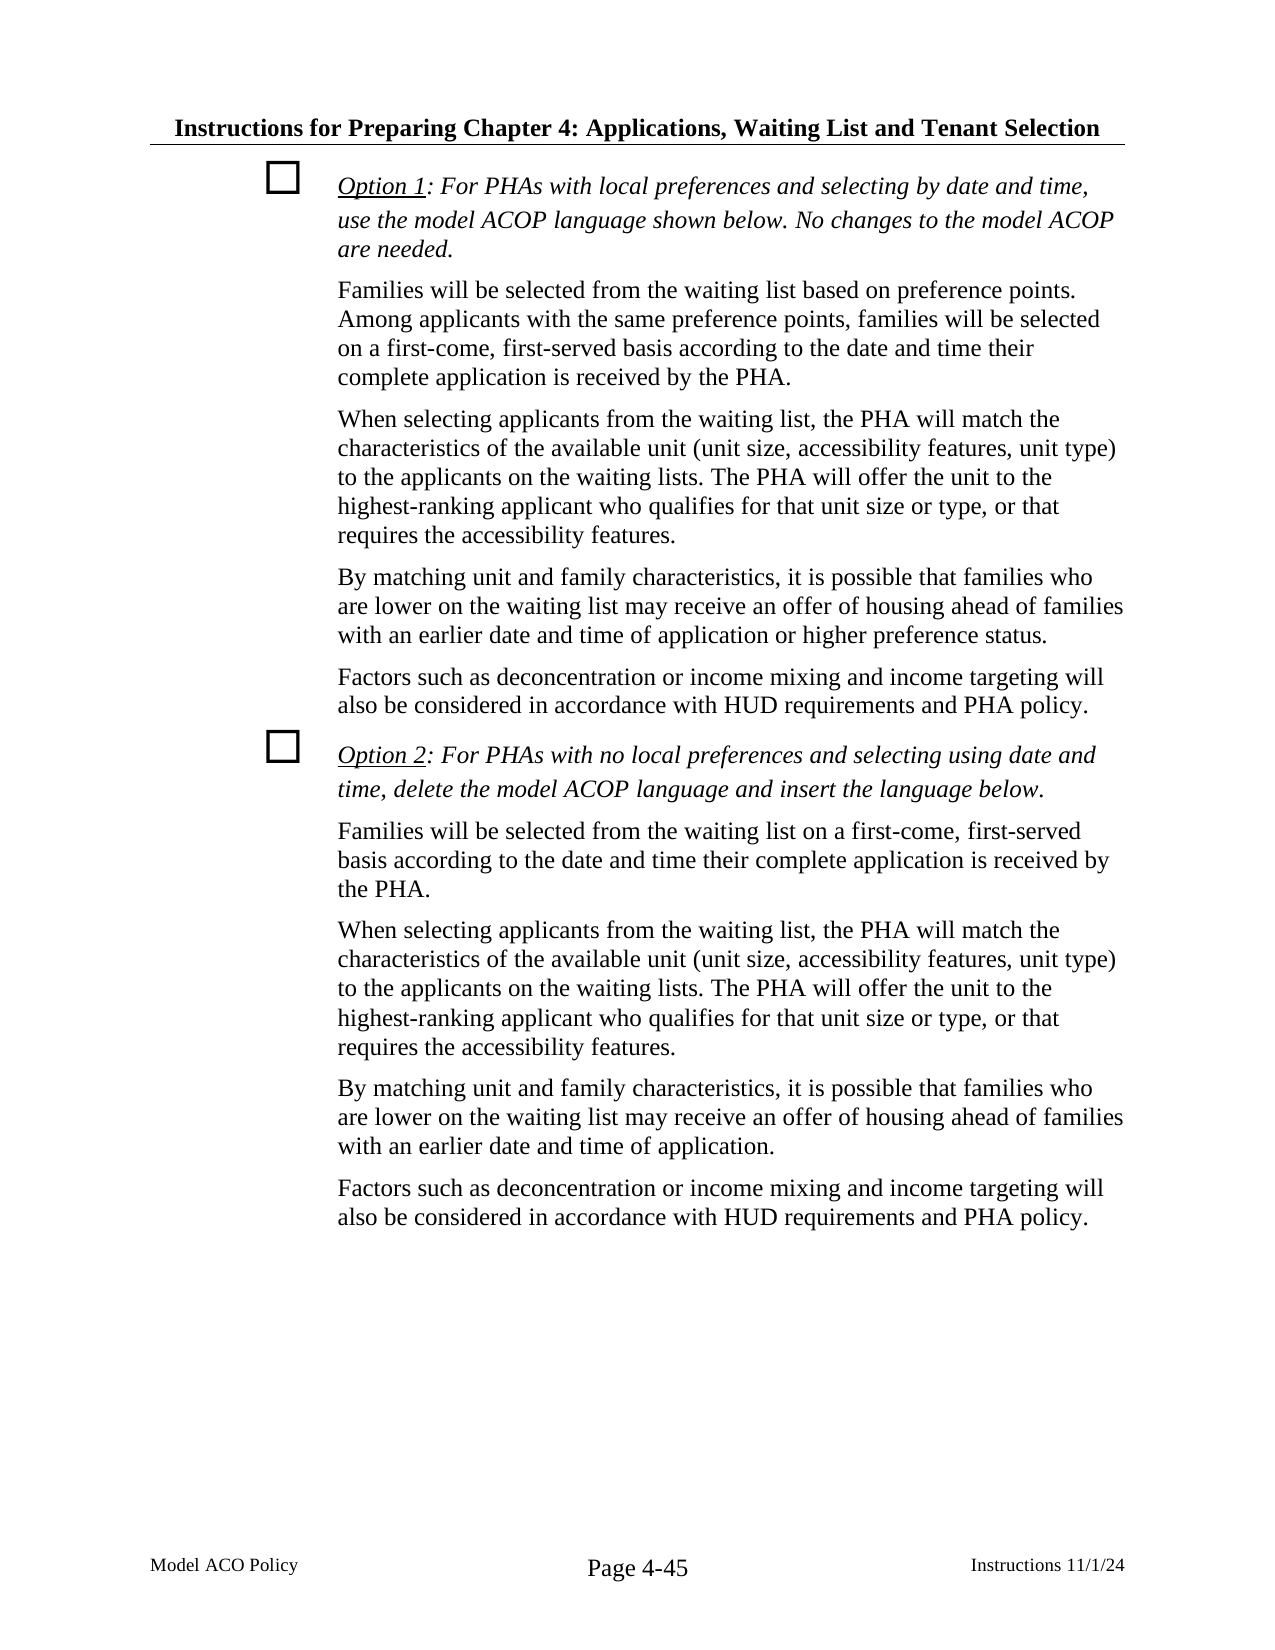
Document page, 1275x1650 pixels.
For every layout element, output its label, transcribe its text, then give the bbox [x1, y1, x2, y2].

text When selecting applicants from the waiting list, the PHA will match the characteristics of the available unit (unit size, accessibility features, unit type) to the applicants on the waiting lists. The PHA will offer the unit to the highest-ranking applicant who qualifies for that unit size or type, or that requires the accessibility features. [337, 404, 1125, 549]
text Option 1: For PHAs with local preferences and selecting by date and time, use the model ACOP language shown below. No changes to the model ACOP are needed. [262, 162, 1125, 263]
text Option 2: For PHAs with no local preferences and selecting using date and time, delete the model ACOP language and insert the language below. [262, 732, 1125, 803]
text By matching unit and family characteristics, it is possible that families who are lower on the waiting list may receive an offer of housing ahead of families with an earlier date and time of application or higher preference status. [337, 562, 1125, 649]
text Families will be selected from the waiting list based on preference points. Among applicants with the same preference points, families will be selected on a first-come, first-served basis according to the date and time their complete application is received by the PHA. [337, 275, 1125, 391]
text By matching unit and family characteristics, it is possible that families who are lower on the waiting list may receive an offer of housing ahead of families with an earlier date and time of application. [337, 1073, 1125, 1160]
text When selecting applicants from the waiting list, the PHA will match the characteristics of the available unit (unit size, accessibility features, unit type) to the applicants on the waiting lists. The PHA will offer the unit to the highest-ranking applicant who qualifies for that unit size or type, or that requires the accessibility features. [337, 915, 1125, 1061]
text Families will be selected from the waiting list on a first-come, first-served basis according to the date and time their complete application is received by the PHA. [337, 816, 1125, 903]
text Factors such as deconcentration or income mixing and income targeting will also be considered in accordance with HUD requirements and PHA policy. [337, 661, 1125, 719]
text Factors such as deconcentration or income mixing and income targeting will also be considered in accordance with HUD requirements and PHA policy. [337, 1173, 1125, 1231]
